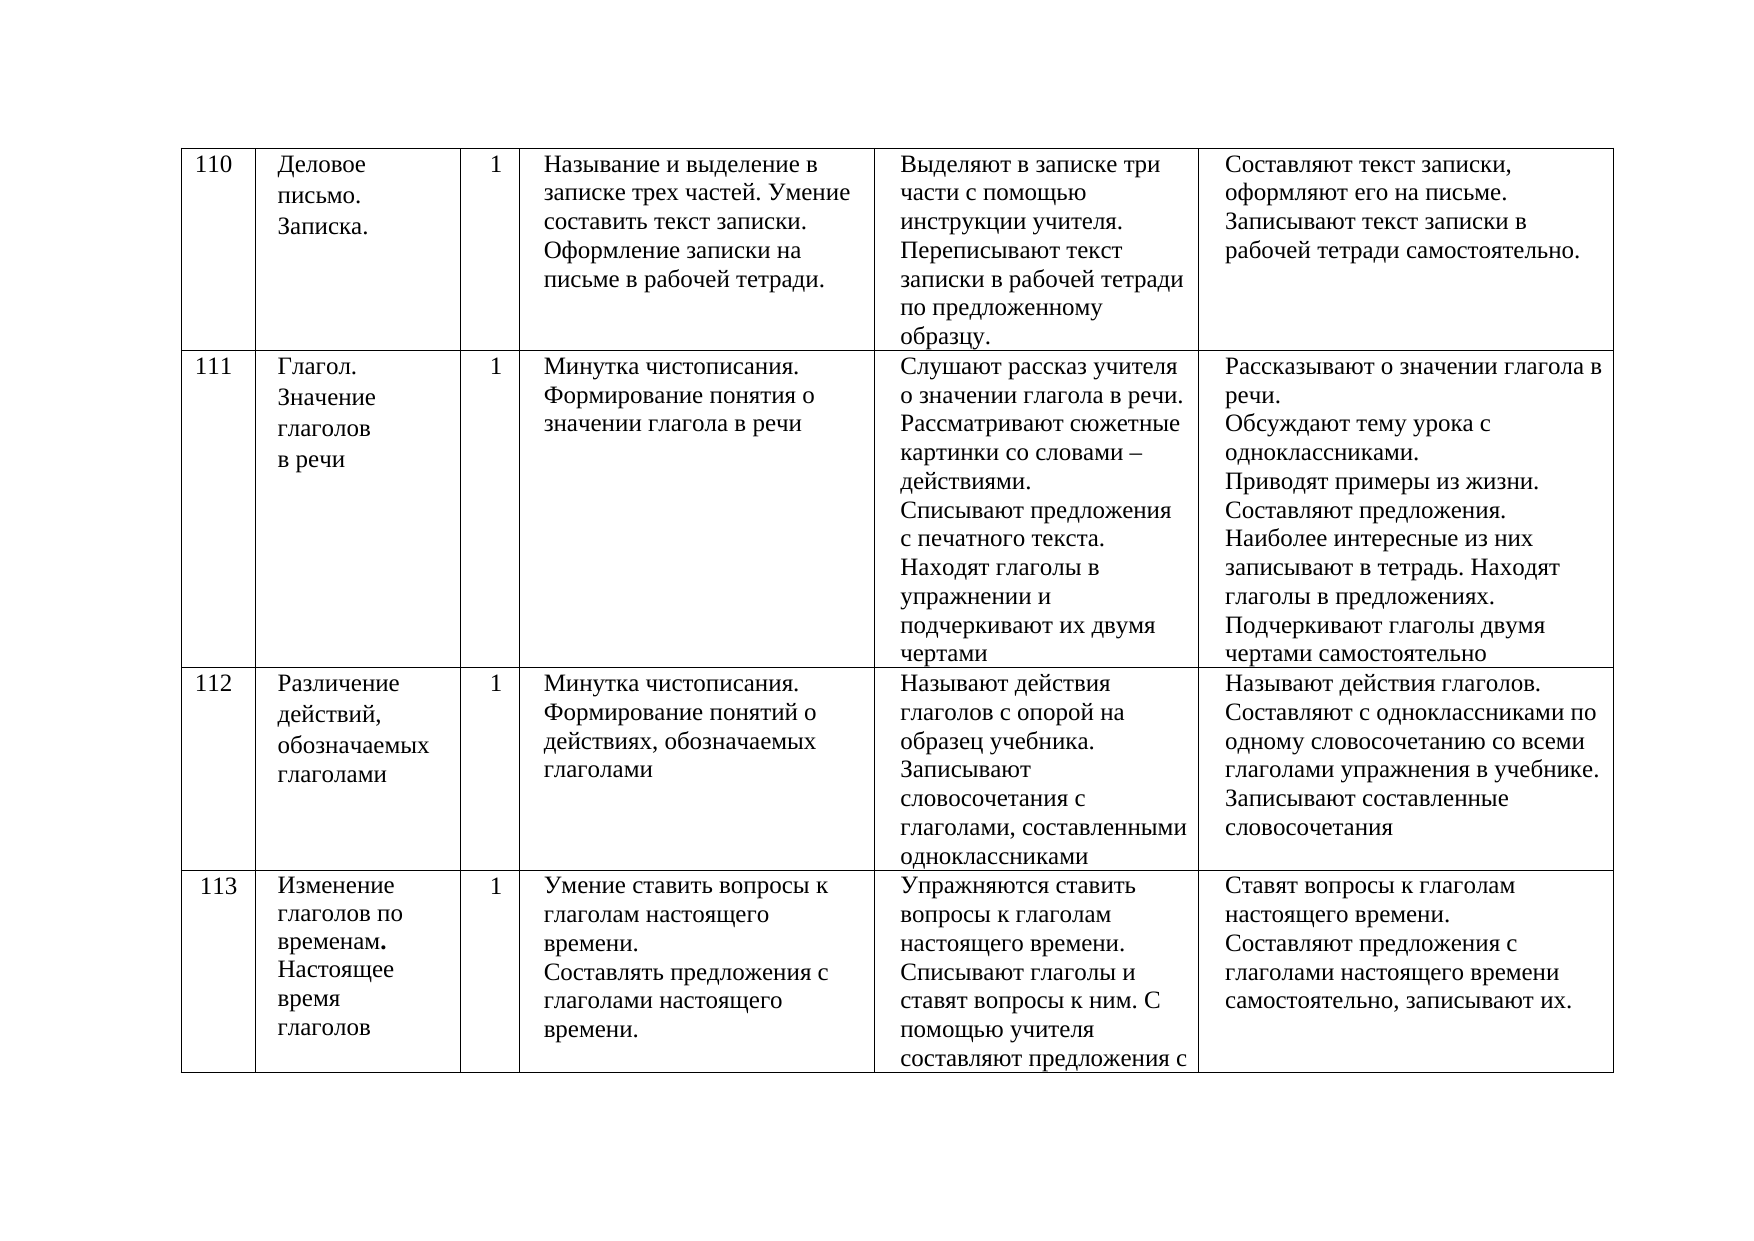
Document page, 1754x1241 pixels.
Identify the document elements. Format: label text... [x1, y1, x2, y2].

table_cell Выделяют в записке три части с помощью инструкции учителя. Переписывают текст записки в рабочей тетради по предложенному образцу. [875, 149, 1198, 350]
table_cell Слушают рассказ учителя о значении глагола в речи. Рассматривают сюжетные картинки со словами – действиями. Списывают предложения с печатного текста. Находят глаголы в упражнении и подчеркивают их двумя чертами [875, 351, 1198, 667]
table_cell Минутка чистописания. Формирование понятия о значении глагола в речи [520, 351, 874, 667]
table_cell 1 [461, 668, 519, 869]
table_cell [256, 871, 460, 1072]
table_cell Составляют текст записки, оформляют его на письме. Записывают текст записки в рабочей тетради самостоятельно. [1199, 149, 1613, 350]
table_cell Рассказывают о значении глагола в речи. Обсуждают тему урока с одноклассниками. Приводят примеры из жизни. Составляют предложения. Наиболее интересные из них записывают в тетрадь. Находят глаголы в предложениях. Подчеркивают глаголы двумя чертами самостоятельно [1199, 351, 1613, 667]
table_cell Различение действий, обозначаемых глаголами [256, 668, 460, 869]
table_cell Называние и выделение в записке трех частей. Умение составить текст записки. Оформление записки на письме в рабочей тетради. [520, 149, 874, 350]
table_cell 112 [182, 668, 255, 869]
table_cell Называют действия глаголов. Составляют с одноклассниками по одному словосочетанию со всеми глаголами упражнения в учебнике. Записывают составленные словосочетания [1199, 668, 1613, 869]
table_cell 111 [182, 351, 255, 667]
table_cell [1199, 871, 1613, 1072]
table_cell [875, 871, 1198, 1072]
table_cell 113 [182, 871, 255, 1072]
table_cell Минутка чистописания. Формирование понятий о действиях, обозначаемых глаголами [520, 668, 874, 869]
table_cell 1 [461, 871, 519, 1072]
table_cell 1 [461, 149, 519, 350]
table_cell Деловое письмо. Записка. [256, 149, 460, 350]
table_cell 1 [461, 351, 519, 667]
table_cell Называют действия глаголов с опорой на образец учебника. Записывают словосочетания с глаголами, составленными одноклассниками [875, 668, 1198, 869]
table_cell Глагол. Значение глаголов в речи [256, 351, 460, 667]
table_cell 110 [182, 149, 255, 350]
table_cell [520, 871, 874, 1072]
